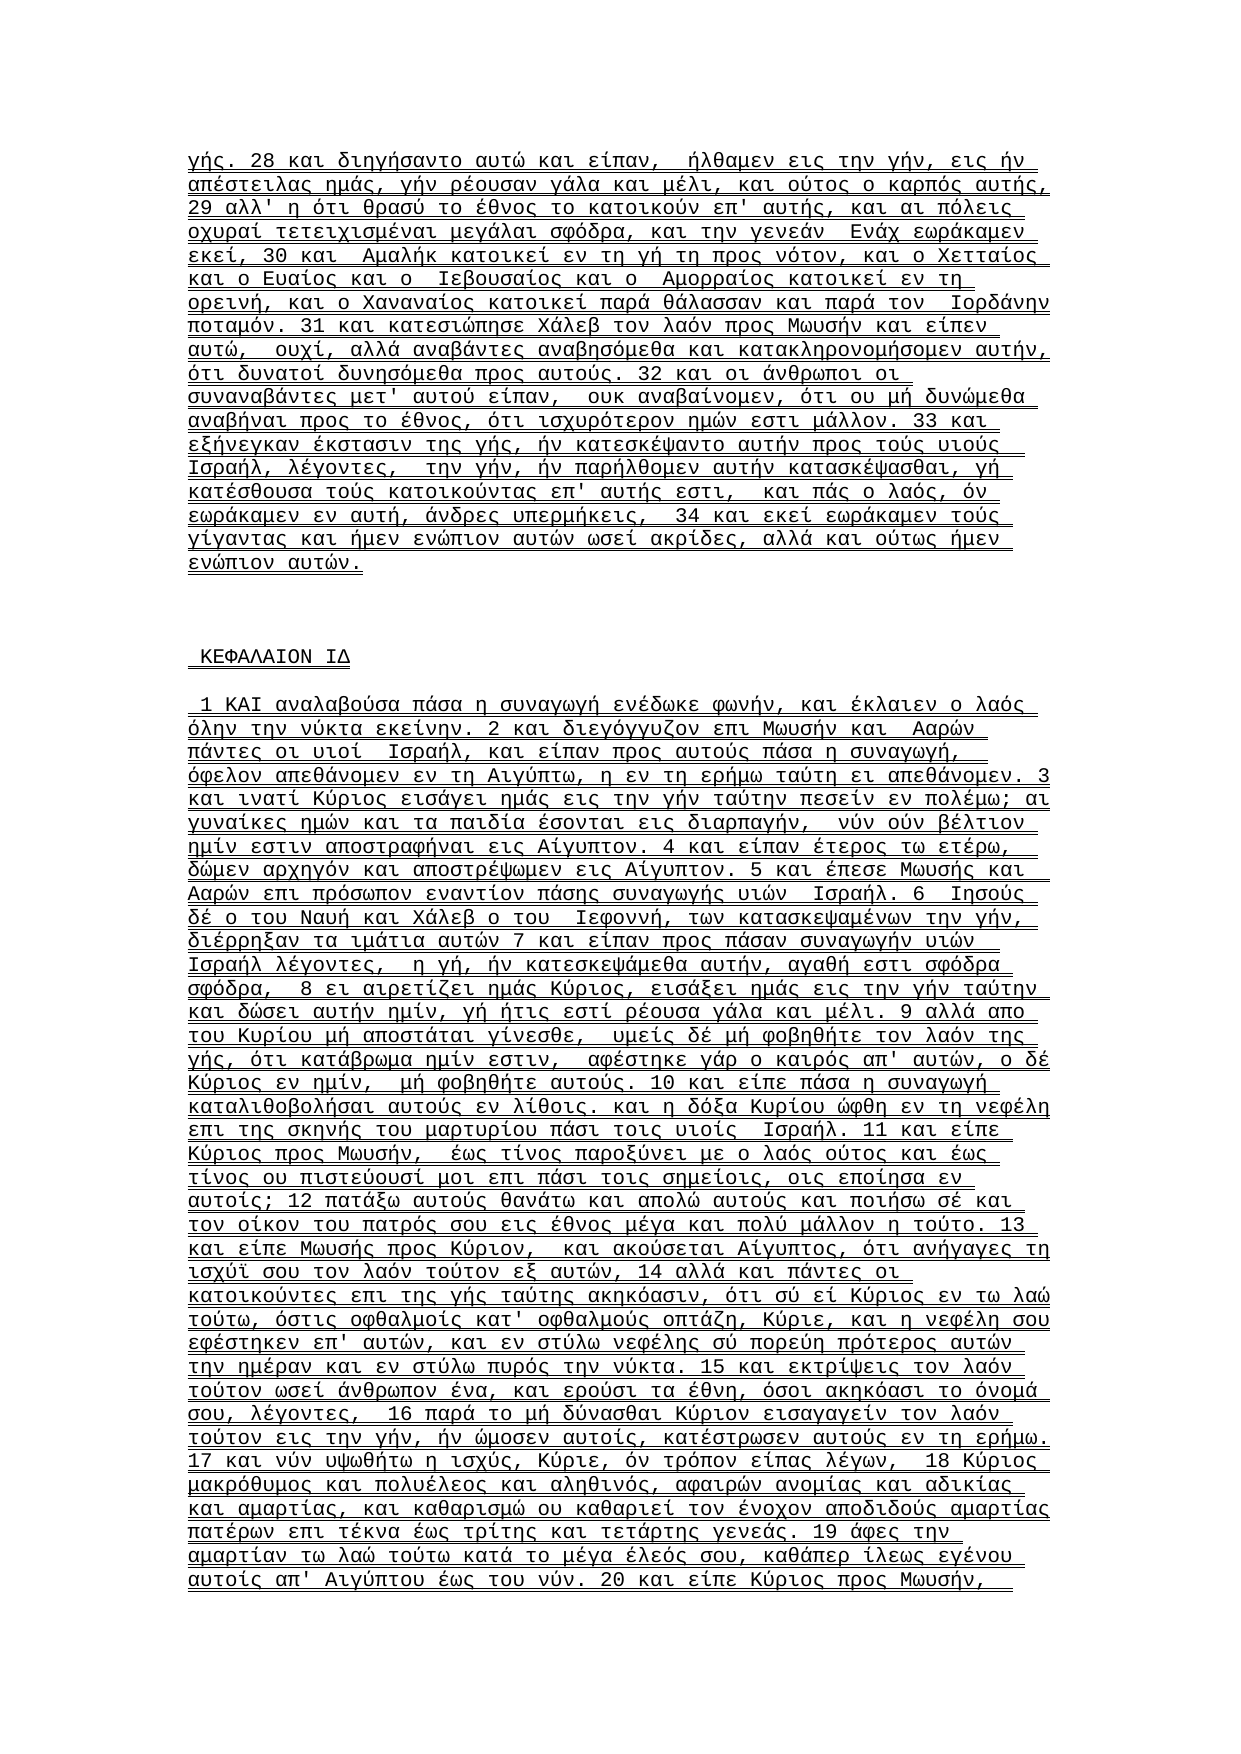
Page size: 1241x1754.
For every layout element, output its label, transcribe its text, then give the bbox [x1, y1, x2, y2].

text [187, 150, 1053, 576]
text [187, 694, 1053, 1592]
text ΚΕΦΑΛΑΙΟΝ ΙΔ [187, 647, 1053, 670]
